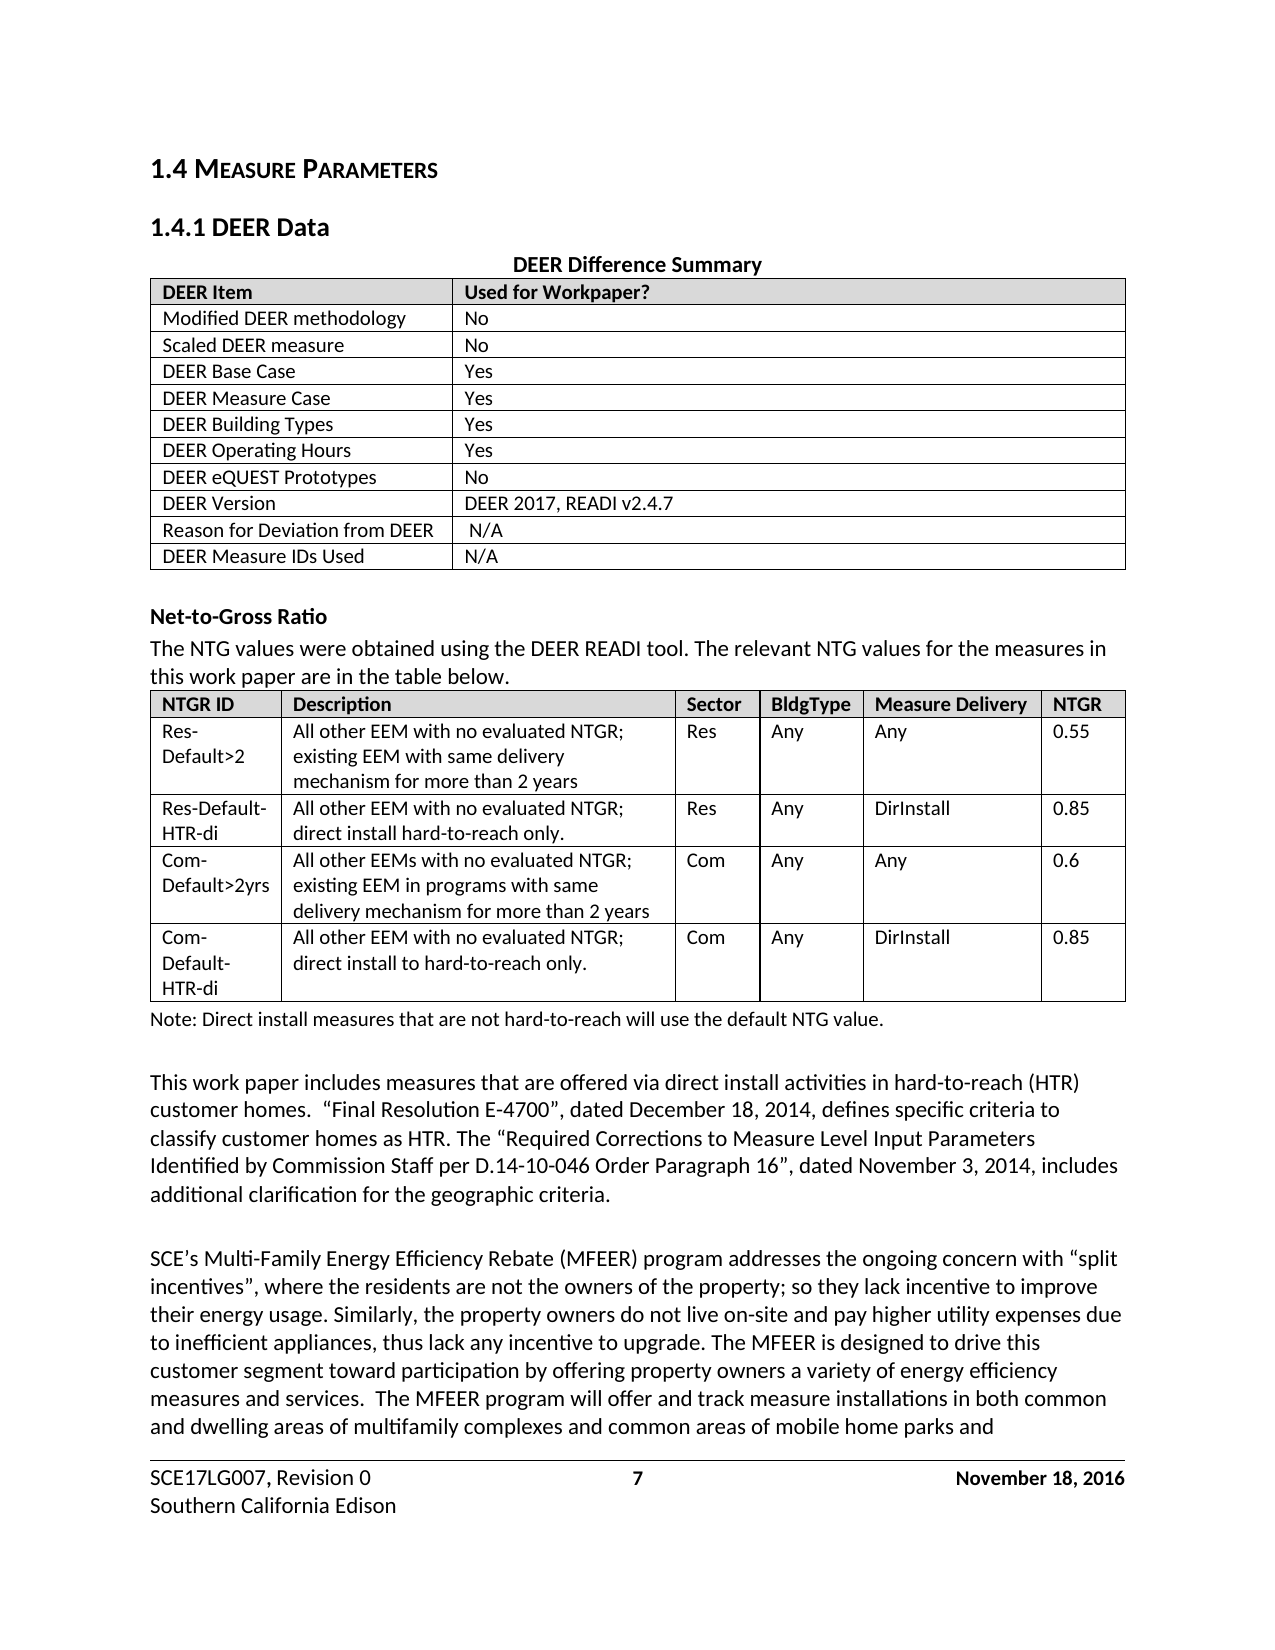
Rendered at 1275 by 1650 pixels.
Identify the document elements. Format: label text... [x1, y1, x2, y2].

table_cell Scaled DEER measure [151, 332, 452, 357]
table_cell Com [676, 924, 759, 1001]
table_cell All other EEM with no evaluated NTGR; direct install hard-to-reach only. [282, 795, 675, 846]
table_cell Res-Default>2 [151, 718, 281, 794]
table_cell No [453, 305, 1125, 331]
table_cell Com-Default-HTR-di [151, 924, 281, 1001]
table_cell DEER Version [151, 491, 452, 516]
table_cell All other EEMs with no evaluated NTGR; existing EEM in programs with same delivery mechanism for more than 2 years [282, 847, 675, 923]
table_cell Any [864, 718, 1041, 794]
table_cell Any [864, 847, 1041, 923]
table_header NTGR [1042, 691, 1125, 717]
table_header BldgType [761, 691, 863, 717]
table_cell DirInstall [864, 924, 1041, 1001]
text Note: Direct install measures that are not hard-to-reach will use the default NTG value. [150, 1006, 1125, 1031]
table_cell No [453, 332, 1125, 357]
table_cell N/A [453, 517, 1125, 542]
table_cell 0.6 [1042, 847, 1125, 923]
table_cell Yes [453, 411, 1125, 437]
table_cell Res-Default-HTR-di [151, 795, 281, 846]
table_cell No [453, 464, 1125, 489]
table_header Used for Workpaper? [453, 279, 1125, 304]
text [150, 1244, 1125, 1440]
table_cell Yes [453, 385, 1125, 410]
table_cell DEER Measure Case [151, 385, 452, 410]
table_cell DEER Measure IDs Used [151, 544, 452, 569]
table_cell Res [676, 718, 759, 794]
table_cell Any [761, 718, 863, 794]
table_cell 0.85 [1042, 795, 1125, 846]
text DEER Difference Summary [150, 250, 1125, 278]
table_cell All other EEM with no evaluated NTGR; direct install to hard-to-reach only. [282, 924, 675, 1001]
text Net-to-Gross Ratio [150, 602, 1125, 630]
text The NTG values were obtained using the DEER READI tool. The relevant NTG values for the measures in this work paper are in the table below. [150, 634, 1125, 690]
table_cell DirInstall [864, 795, 1041, 846]
table_header NTGR ID [151, 691, 281, 717]
table_cell Any [761, 795, 863, 846]
table_cell Reason for Deviation from DEER [151, 517, 452, 542]
table_cell DEER 2017, READI v2.4.7 [453, 491, 1125, 516]
subtitle 1.4 Measure Parameters [150, 150, 1125, 186]
table_cell 0.55 [1042, 718, 1125, 794]
table_header DEER Item [151, 279, 452, 304]
text This work paper includes measures that are offered via direct install activities in hard-to-reach (HTR) customer homes. “Final Resolution E-4700”, dated December 18, 2014, defines specific criteria to classify customer homes as HTR. The “Required Corrections to Measure Level Input Parameters Identified by Commission Staff per D.14-10-046 Order Paragraph 16”, dated November 3, 2014, includes additional clarification for the geographic criteria. [150, 1068, 1125, 1208]
table_header Description [282, 691, 675, 717]
table_cell 0.85 [1042, 924, 1125, 1001]
table_cell DEER Operating Hours [151, 438, 452, 463]
table_cell All other EEM with no evaluated NTGR; existing EEM with same delivery mechanism for more than 2 years [282, 718, 675, 794]
table_cell Yes [453, 358, 1125, 384]
table_cell DEER eQUEST Prototypes [151, 464, 452, 489]
table_cell DEER Base Case [151, 358, 452, 384]
table_cell N/A [453, 544, 1125, 569]
table_cell Com-Default>2yrs [151, 847, 281, 923]
table_header Measure Delivery [864, 691, 1041, 717]
table_cell DEER Building Types [151, 411, 452, 437]
table_cell Any [761, 924, 863, 1001]
table_header Sector [676, 691, 759, 717]
table_cell Com [676, 847, 759, 923]
table_cell Any [761, 847, 863, 923]
table_cell Modified DEER methodology [151, 305, 452, 331]
table_cell Res [676, 795, 759, 846]
subtitle 1.4.1 DEER Data [150, 211, 1125, 244]
table_cell Yes [453, 438, 1125, 463]
